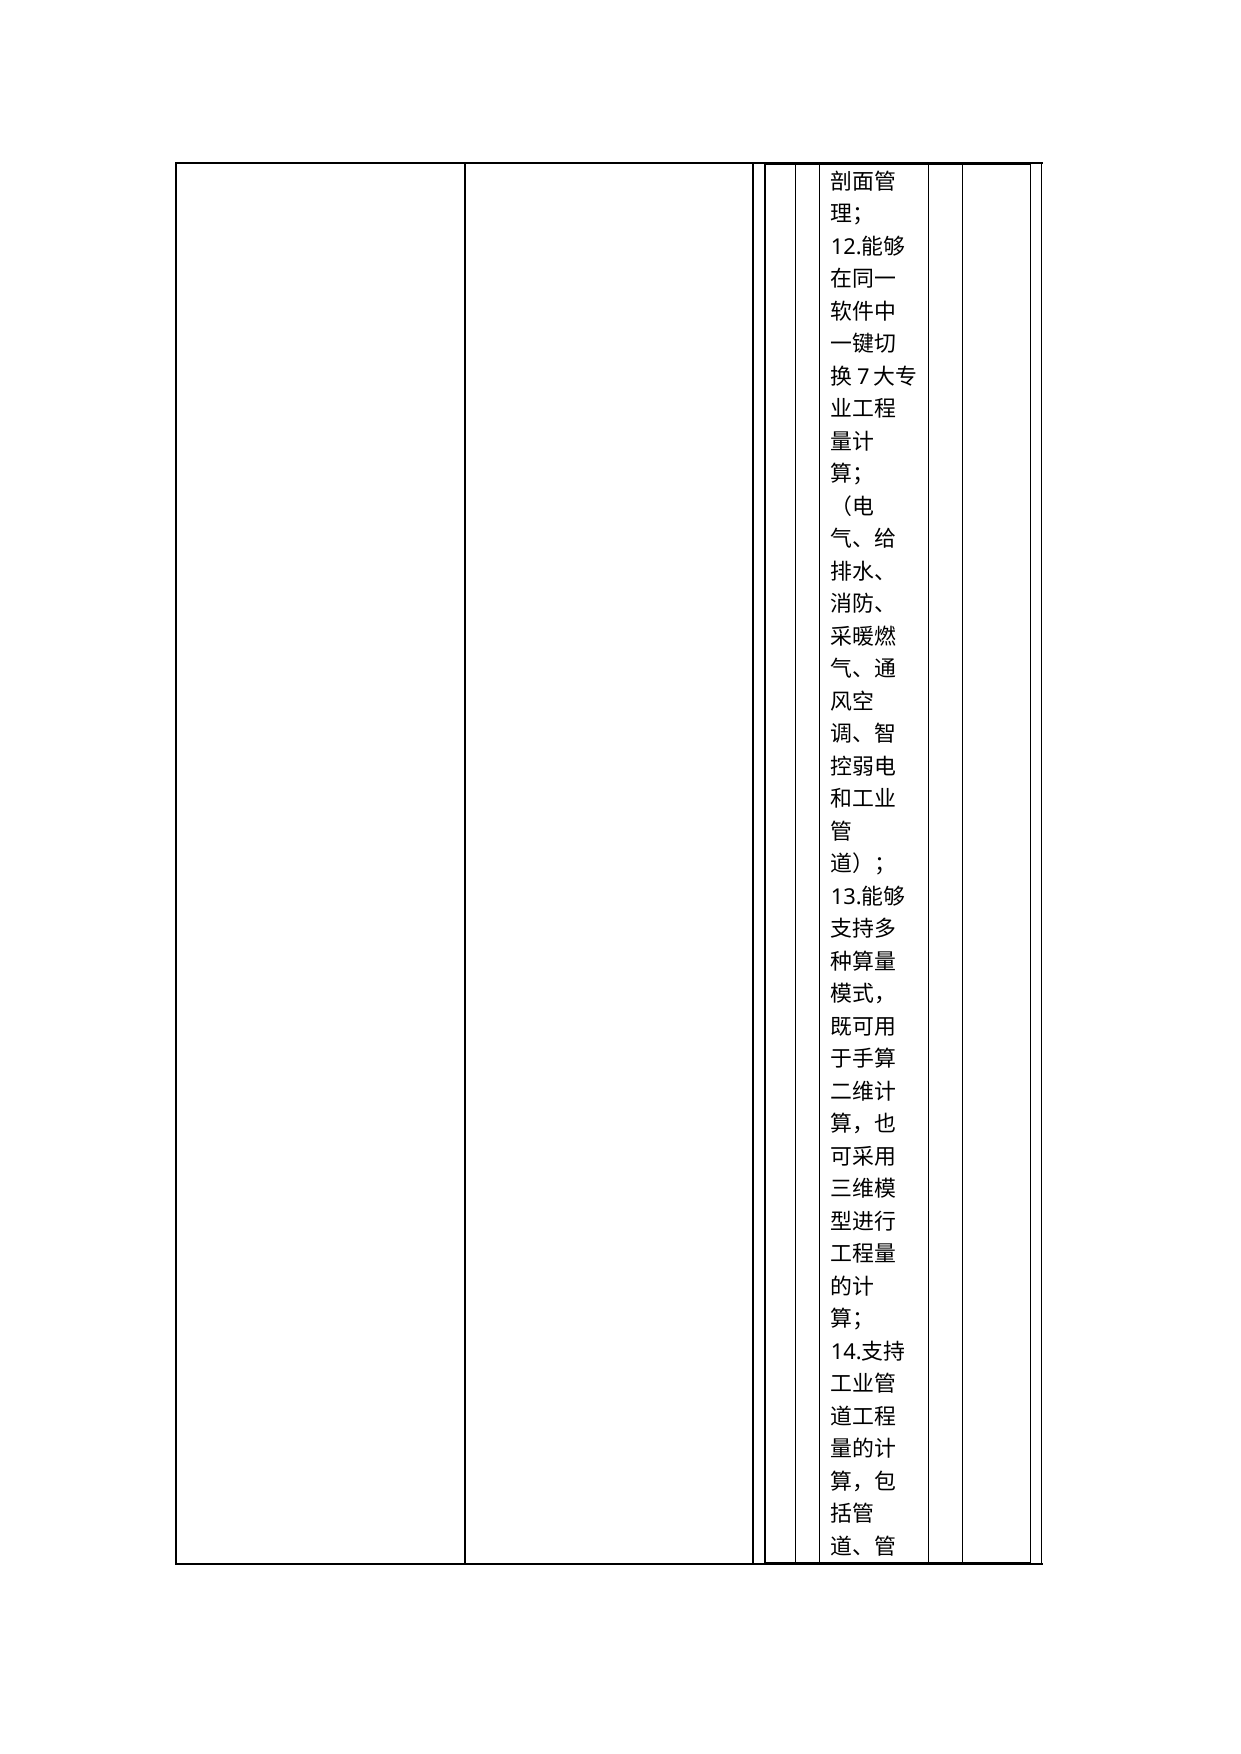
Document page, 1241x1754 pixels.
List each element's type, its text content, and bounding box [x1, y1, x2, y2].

table_cell [796, 165, 819, 1562]
table_cell [1031, 164, 1041, 1563]
table_cell [929, 165, 962, 1562]
table_cell [963, 165, 1030, 1562]
table_cell [820, 165, 928, 1562]
table_cell [766, 165, 795, 1562]
table_cell ▲ [177, 164, 464, 1563]
table_cell [754, 164, 764, 1563]
table_cell 1 [466, 164, 752, 1563]
